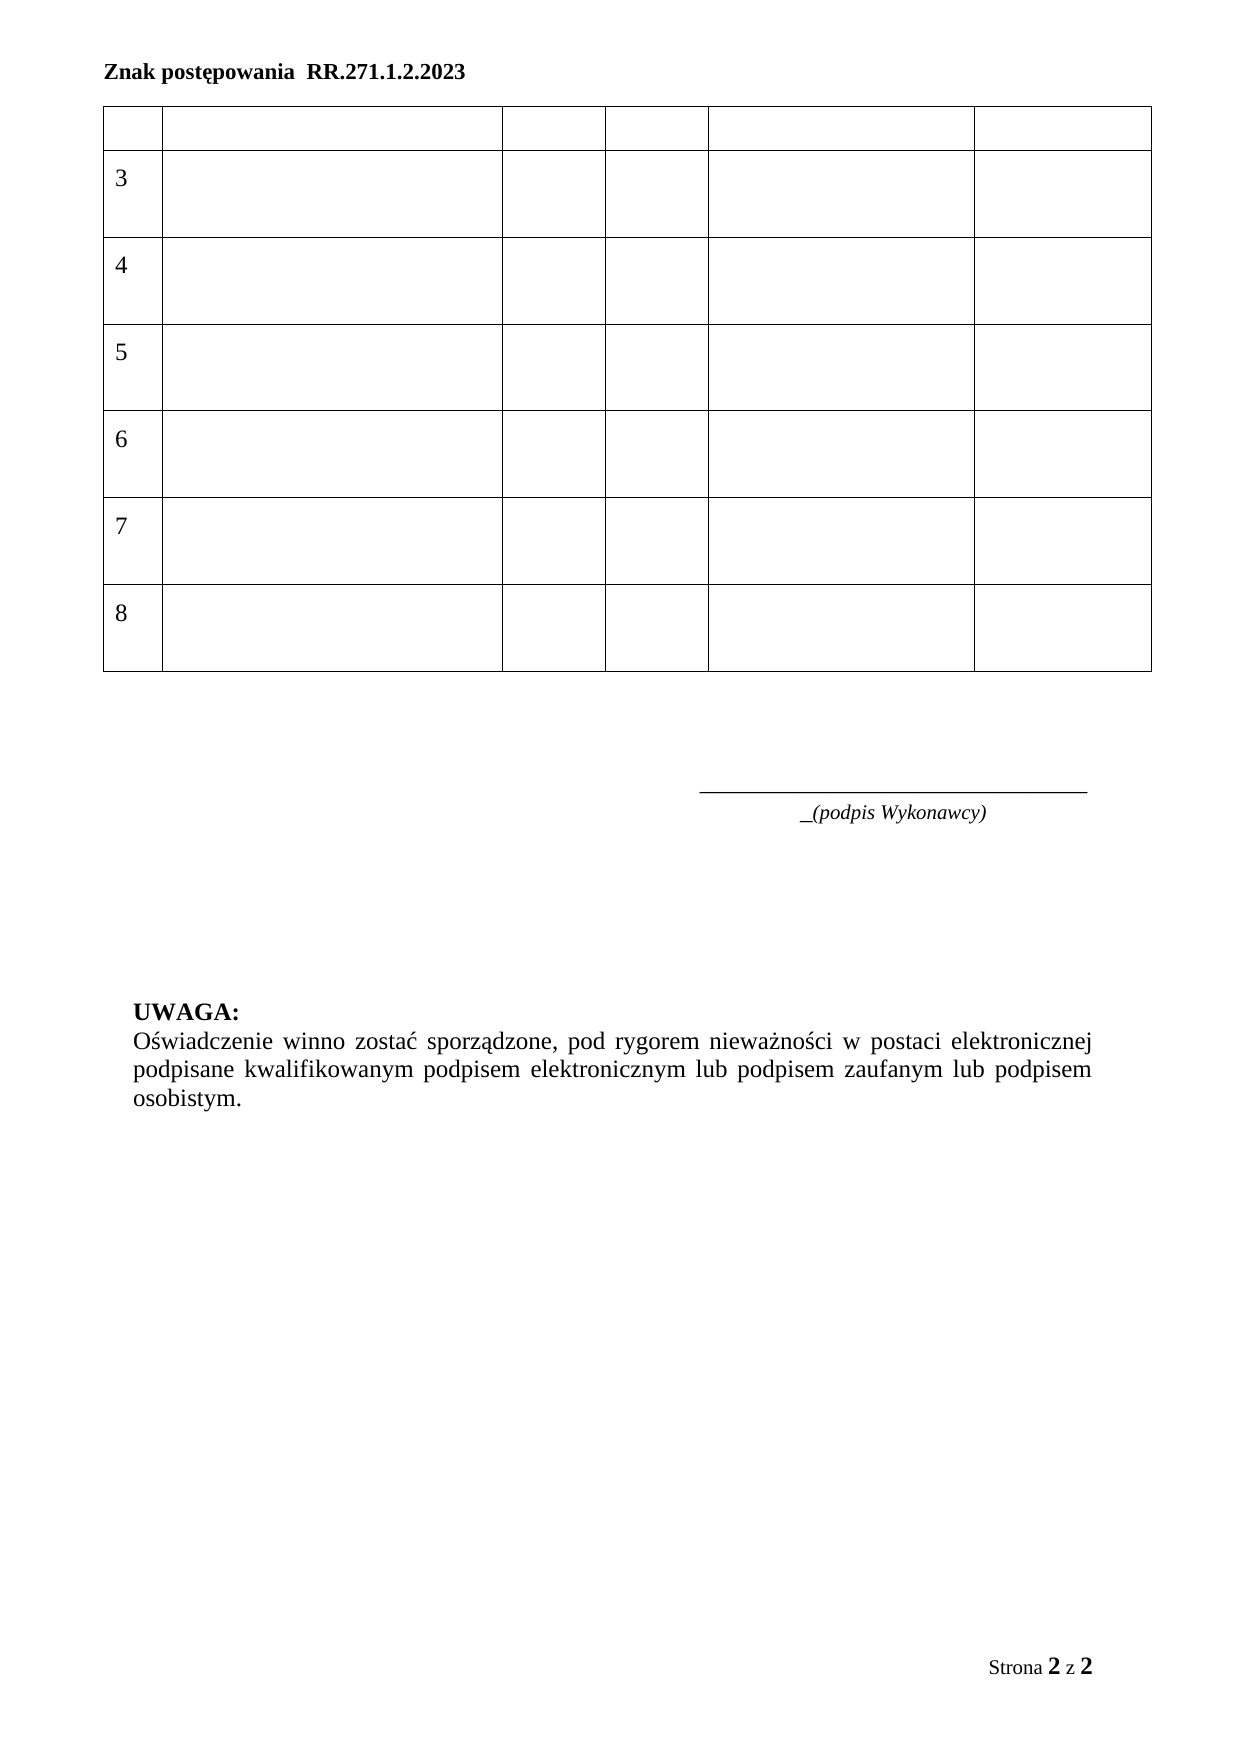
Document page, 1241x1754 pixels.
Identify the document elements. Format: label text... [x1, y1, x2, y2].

table_cell [503, 107, 605, 150]
text Oświadczenie winno zostać sporządzone, pod rygorem nieważności w postaci elektronicznej podpisane kwalifikowanym podpisem elektronicznym lub podpisem zaufanym lub podpisem osobistym. [133, 1026, 1092, 1112]
table_cell [975, 585, 1151, 671]
table_cell [503, 411, 605, 497]
table_cell [709, 151, 974, 237]
table_cell [606, 585, 708, 671]
table_cell [606, 411, 708, 497]
table_cell [709, 238, 974, 323]
table_cell [709, 325, 974, 410]
table_cell [503, 498, 605, 584]
table_cell [975, 325, 1151, 410]
table_cell [163, 238, 502, 323]
table_cell [163, 498, 502, 584]
table_cell 5 [104, 325, 162, 410]
table_cell [709, 411, 974, 497]
table_cell [163, 411, 502, 497]
table_cell [163, 151, 502, 237]
table_cell [709, 107, 974, 150]
table_cell [606, 498, 708, 584]
table_cell 2 [104, 107, 162, 150]
table_cell [163, 325, 502, 410]
text ________________________________(podpis Wykonawcy) [694, 767, 1092, 824]
table_cell [503, 151, 605, 237]
table_cell [503, 238, 605, 323]
table_cell [975, 238, 1151, 323]
table_cell [606, 107, 708, 150]
table_cell [975, 151, 1151, 237]
table_cell 8 [104, 585, 162, 671]
table_cell [975, 411, 1151, 497]
table_cell [709, 498, 974, 584]
table_cell 6 [104, 411, 162, 497]
table_cell [503, 585, 605, 671]
list UWAGA: [133, 997, 1092, 1026]
table_cell [975, 107, 1151, 150]
table_cell [163, 585, 502, 671]
table_cell 3 [104, 151, 162, 237]
table_cell [606, 151, 708, 237]
table_cell [606, 325, 708, 410]
table_cell [503, 325, 605, 410]
table_cell [606, 238, 708, 323]
table_cell 4 [104, 238, 162, 323]
table_cell [975, 498, 1151, 584]
table_cell [163, 107, 502, 150]
table_cell 7 [104, 498, 162, 584]
table_cell [709, 585, 974, 671]
